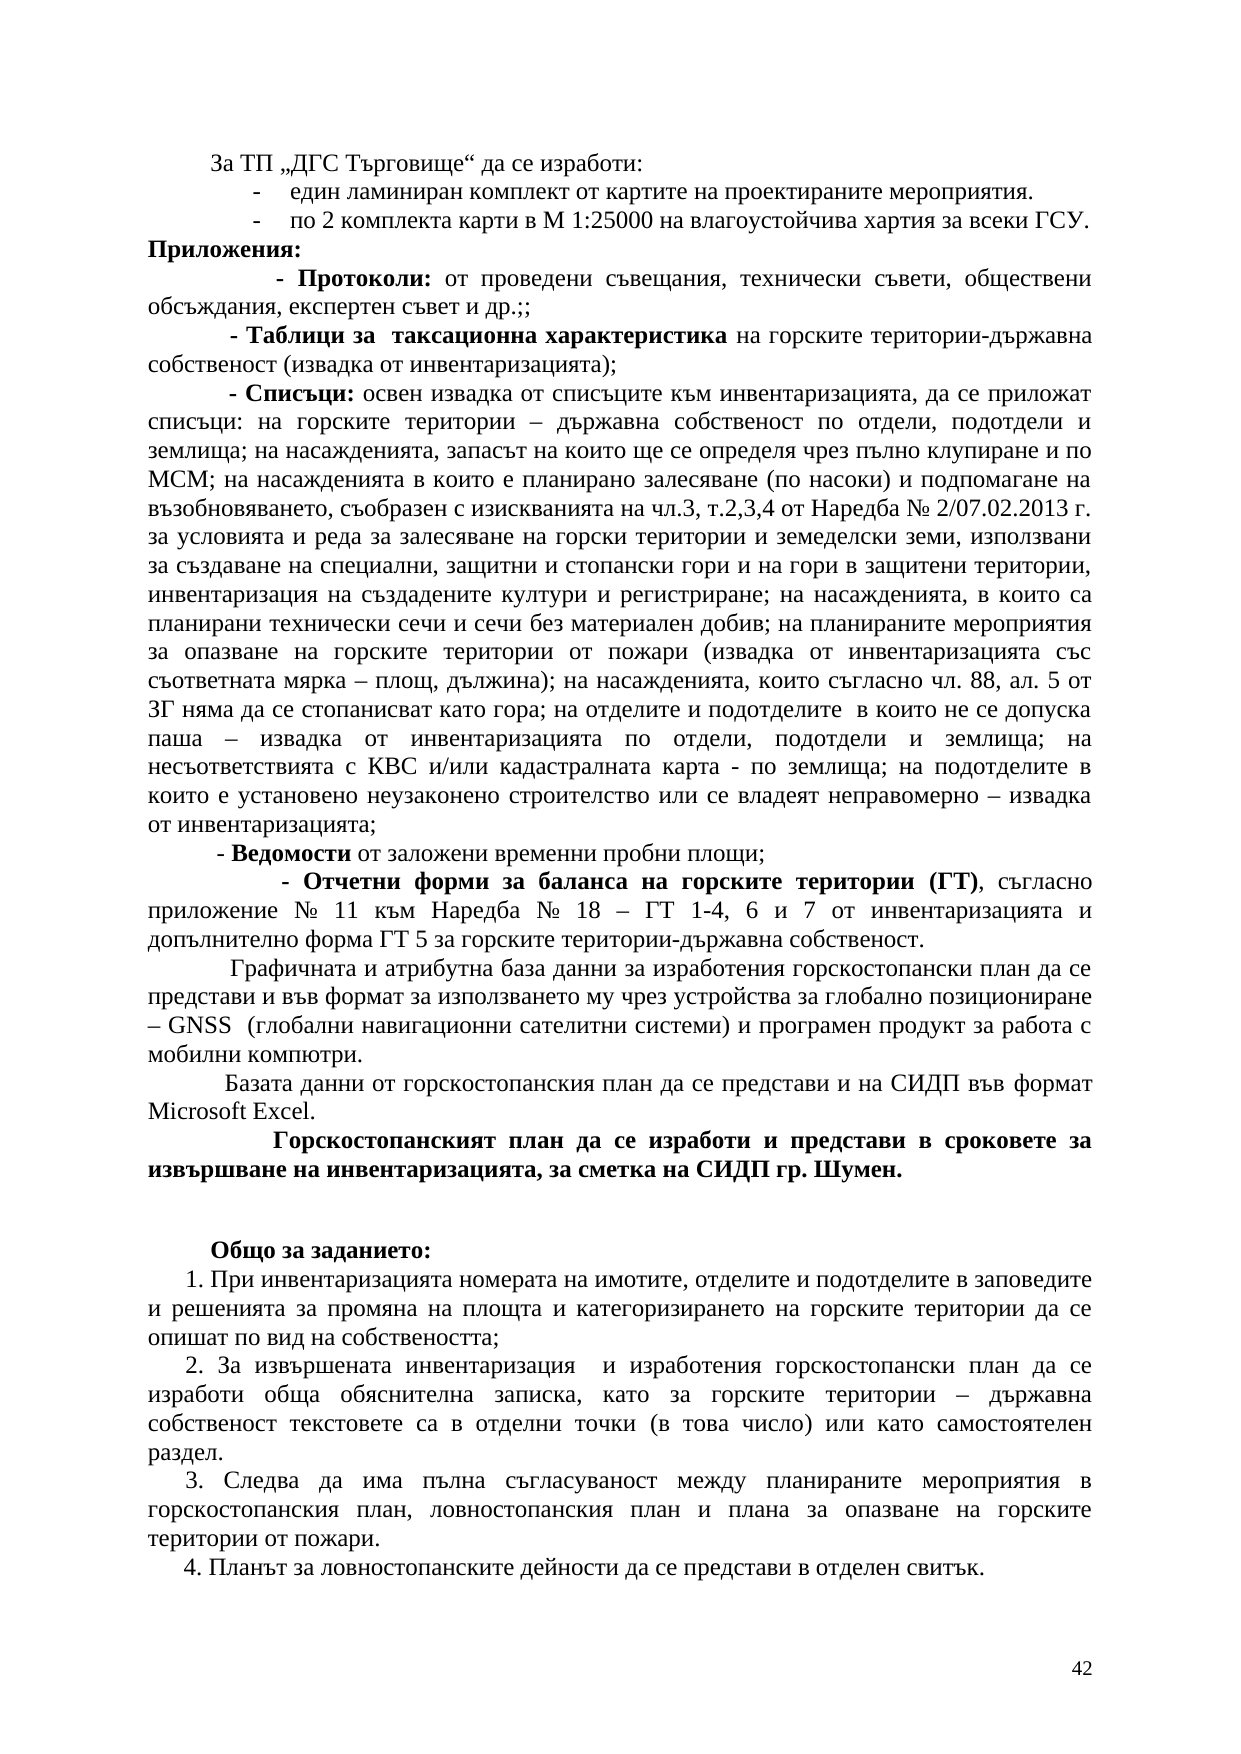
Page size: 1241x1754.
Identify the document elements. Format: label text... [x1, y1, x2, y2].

list един ламиниран комплект от картите на проектираните мероприятия. [252, 176, 1093, 205]
text - Отчетни форми за баланса на горските територии (ГТ), съгласно приложение № 11 към Наредба № 18 – ГТ 1-4, 6 и 7 от инвентаризацията и допълнително форма ГТ 5 за горските територии-държавна собственост. [148, 866, 1093, 953]
text 1. При инвентаризацията номерата на имотите, отделите и подотделите в заповедите и решенията за промяна на площта и категоризирането на горските територии да се опишат по вид на собствеността; [148, 1264, 1093, 1350]
list по 2 комплекта карти в М 1:25000 на влагоустойчива хартия за всеки ГСУ. [252, 205, 1093, 234]
text За ТП „ДГС Търговище“ да се изработи: [148, 148, 1093, 176]
list 4. Планът за ловностопанските дейности да се представи в отделен свитък. [177, 1552, 1093, 1580]
text 2. За извършената инвентаризация и изработения горскостопански план да се изработи обща обяснителна записка, като за горските територии – държавна собственост текстовете са в отделни точки (в това число) или като самостоятелен раздел. [148, 1350, 1093, 1465]
text Графичната и атрибутна база данни за изработения горскостопански план да се представи и във формат за използването му чрез устройства за глобално позициониране – GNSS (глобални навигационни сателитни системи) и програмен продукт за работа с мобилни компютри. [148, 953, 1093, 1068]
text - Протоколи: от проведени съвещания, технически съвети, обществени обсъждания, експертен съвет и др.;; [148, 263, 1093, 320]
text Приложения: [148, 234, 1093, 263]
text 3. Следва да има пълна съгласуваност между планираните мероприятия в горскостопанския план, ловностопанския план и плана за опазване на горските територии от пожари. [148, 1465, 1093, 1552]
subtitle Общо за заданието: [148, 1235, 1093, 1264]
text - Таблици за таксационна характеристика на горските територии-държавна собственост (извадка от инвентаризацията); [148, 320, 1093, 378]
text - Списъци: освен извадка от списъците към инвентаризацията, да се приложат списъци: на горските територии – държавна собственост по отдели, подотдели и землища; на насажденията, запасът на които ще се определя чрез пълно клупиране и по МСМ; на насажденията в които е планирано залесяване (по насоки) и подпомагане на възобновяването, съобразен с изискванията на чл.3, т.2,3,4 от Наредба № 2/07.02.2013 г. за условията и реда за залесяване на горски територии и земеделски земи, използвани за създаване на специални, защитни и стопански гори и на гори в защитени територии, инвентаризация на създадените култури и регистриране; на насажденията, в които са планирани технически сечи и сечи без материален добив; на планираните мероприятия за опазване на горските територии от пожари (извадка от инвентаризацията със съответната мярка – площ, дължина); на насажденията, които съгласно чл. 88, ал. 5 от ЗГ няма да се стопанисват като гора; на отделите и подотделите в които не се допуска паша – извадка от инвентаризацията по отдели, подотдели и землища; на несъответствията с КВС и/или кадастралната карта - по землища; на подотделите в които е установено неузаконено строителство или се владеят неправомерно – извадка от инвентаризацията; [148, 378, 1093, 838]
text - Ведомости от заложени временни пробни площи; [148, 838, 1093, 866]
text Горскостопанският план да се изработи и представи в сроковете за извършване на инвентаризацията, за сметка на СИДП гр. Шумен. [148, 1125, 1093, 1183]
text Базата данни от горскостопанския план да се представи и на СИДП във формат Microsoft Excel. [148, 1068, 1093, 1125]
